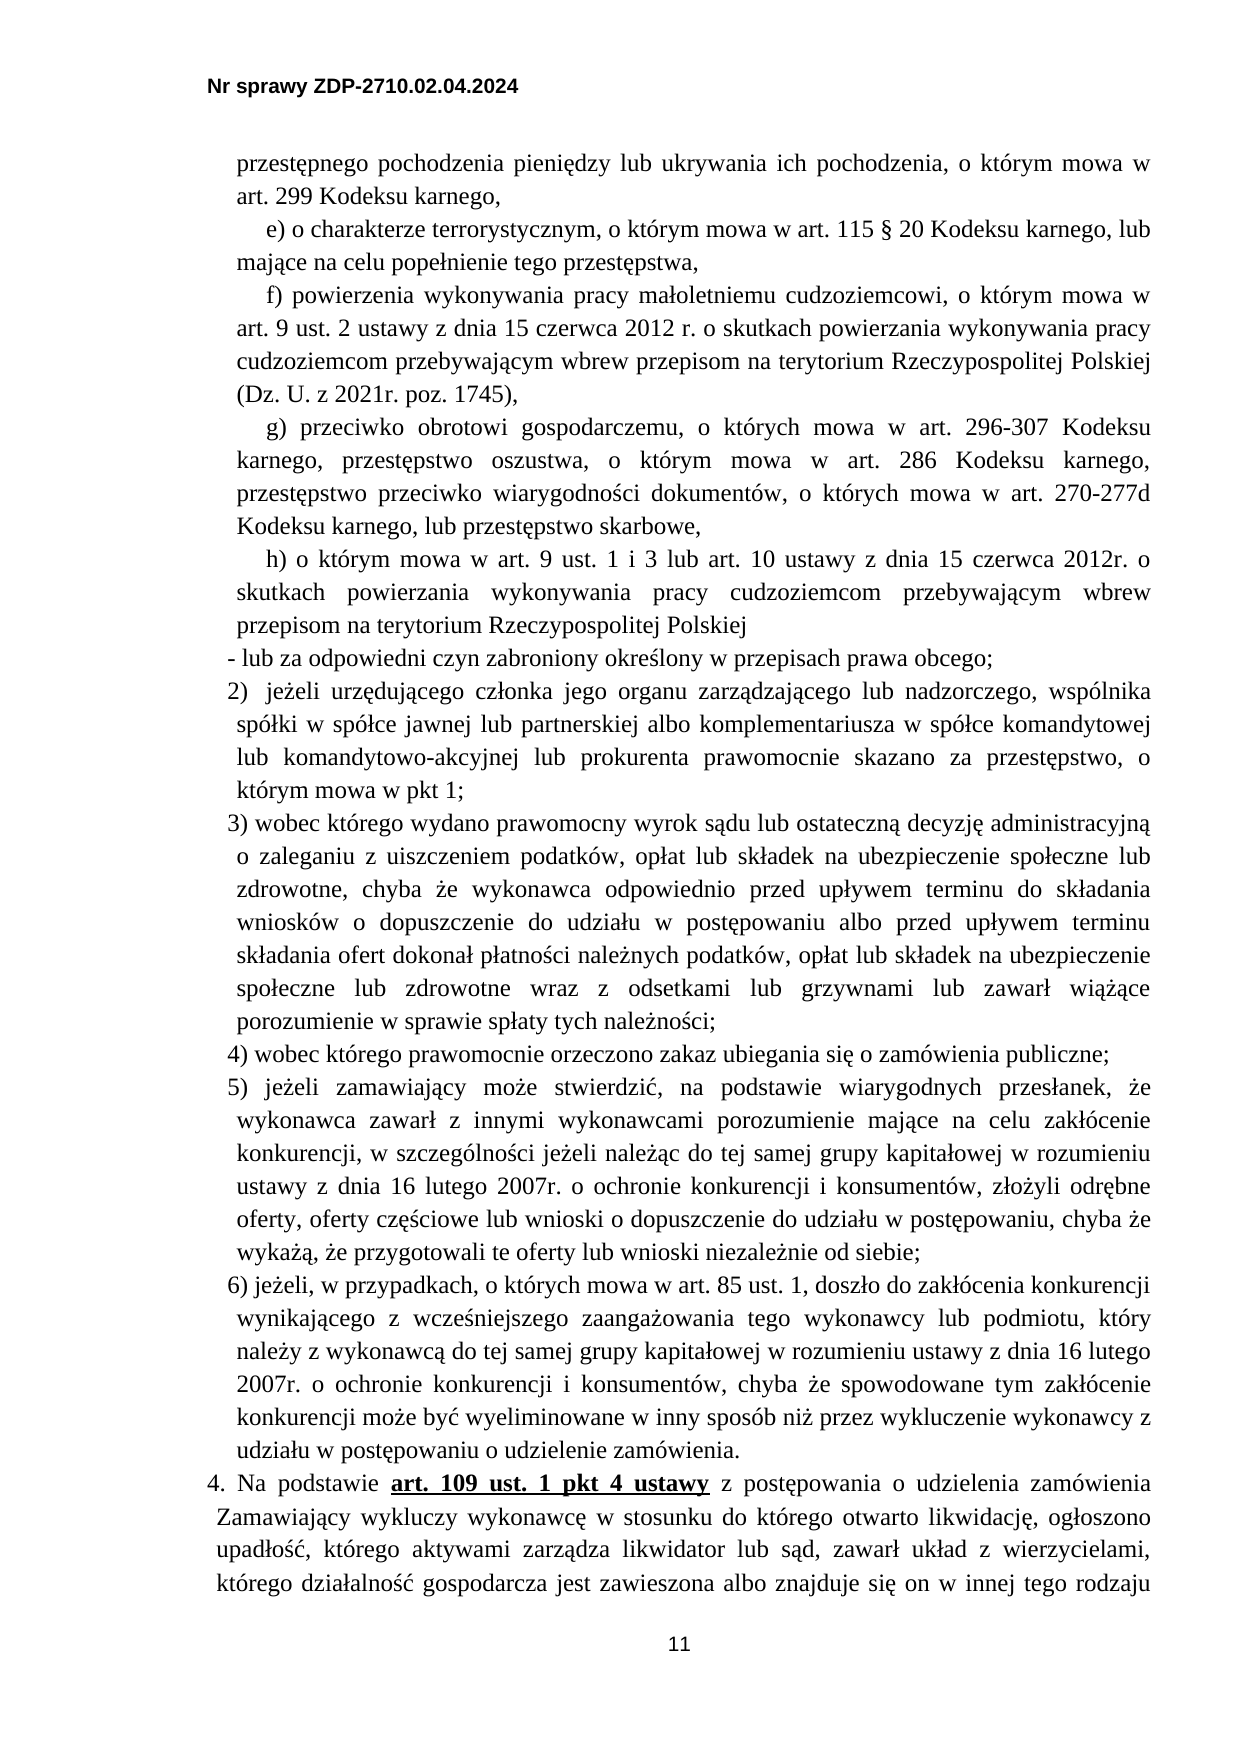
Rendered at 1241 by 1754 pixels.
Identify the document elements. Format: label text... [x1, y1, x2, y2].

text h) o którym mowa w art. 9 ust. 1 i 3 lub art. 10 ustawy z dnia 15 czerwca 2012r. o skutkach powierzania wykonywania pracy cudzoziemcom przebywającym wbrew przepisom na terytorium Rzeczypospolitej Polskiej [227, 544, 1152, 639]
text 3) wobec którego wydano prawomocny wyrok sądu lub ostateczną decyzję administracyjną o zaleganiu z uiszczeniem podatków, opłat lub składek na ubezpieczenie społeczne lub zdrowotne, chyba że wykonawca odpowiednio przed upływem terminu do składania wniosków o dopuszczenie do udziału w postępowaniu albo przed upływem terminu składania ofert dokonał płatności należnych podatków, opłat lub składek na ubezpieczenie społeczne lub zdrowotne wraz z odsetkami lub grzywnami lub zawarł wiążące porozumienie w sprawie spłaty tych należności; [227, 808, 1152, 1035]
text 2) jeżeli urzędującego członka jego organu zarządzającego lub nadzorczego, wspólnika spółki w spółce jawnej lub partnerskiej albo komplementariusza w spółce komandytowej lub komandytowo-akcyjnej lub prokurenta prawomocnie skazano za przestępstwo, o którym mowa w pkt 1; [227, 676, 1152, 804]
text f) powierzenia wykonywania pracy małoletniemu cudzoziemcowi, o którym mowa w art. 9 ust. 2 ustawy z dnia 15 czerwca 2012 r. o skutkach powierzania wykonywania pracy cudzoziemcom przebywającym wbrew przepisom na terytorium Rzeczypospolitej Polskiej (Dz. U. z 2021r. poz. 1745), [227, 280, 1152, 408]
text 5) jeżeli zamawiający może stwierdzić, na podstawie wiarygodnych przesłanek, że wykonawca zawarł z innymi wykonawcami porozumienie mające na celu zakłócenie konkurencji, w szczególności jeżeli należąc do tej samej grupy kapitałowej w rozumieniu ustawy z dnia 16 lutego 2007r. o ochronie konkurencji i konsumentów, złożyli odrębne oferty, oferty częściowe lub wnioski o dopuszczenie do udziału w postępowaniu, chyba że wykażą, że przygotowali te oferty lub wnioski niezależnie od siebie; [227, 1072, 1152, 1266]
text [227, 148, 1152, 209]
text e) o charakterze terrorystycznym, o którym mowa w art. 115 § 20 Kodeksu karnego, lub mające na celu popełnienie tego przestępstwa, [227, 214, 1152, 276]
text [207, 1468, 1152, 1596]
text - lub za odpowiedni czyn zabroniony określony w przepisach prawa obcego; [227, 643, 1152, 672]
text g) przeciwko obrotowi gospodarczemu, o których mowa w art. 296-307 Kodeksu karnego, przestępstwo oszustwa, o którym mowa w art. 286 Kodeksu karnego, przestępstwo przeciwko wiarygodności dokumentów, o których mowa w art. 270-277d Kodeksu karnego, lub przestępstwo skarbowe, [227, 412, 1152, 540]
text 6) jeżeli, w przypadkach, o których mowa w art. 85 ust. 1, doszło do zakłócenia konkurencji wynikającego z wcześniejszego zaangażowania tego wykonawcy lub podmiotu, który należy z wykonawcą do tej samej grupy kapitałowej w rozumieniu ustawy z dnia 16 lutego 2007r. o ochronie konkurencji i konsumentów, chyba że spowodowane tym zakłócenie konkurencji może być wyeliminowane w inny sposób niż przez wykluczenie wykonawcy z udziału w postępowaniu o udzielenie zamówienia. [227, 1270, 1152, 1464]
text 4) wobec którego prawomocnie orzeczono zakaz ubiegania się o zamówienia publiczne; [227, 1039, 1152, 1068]
